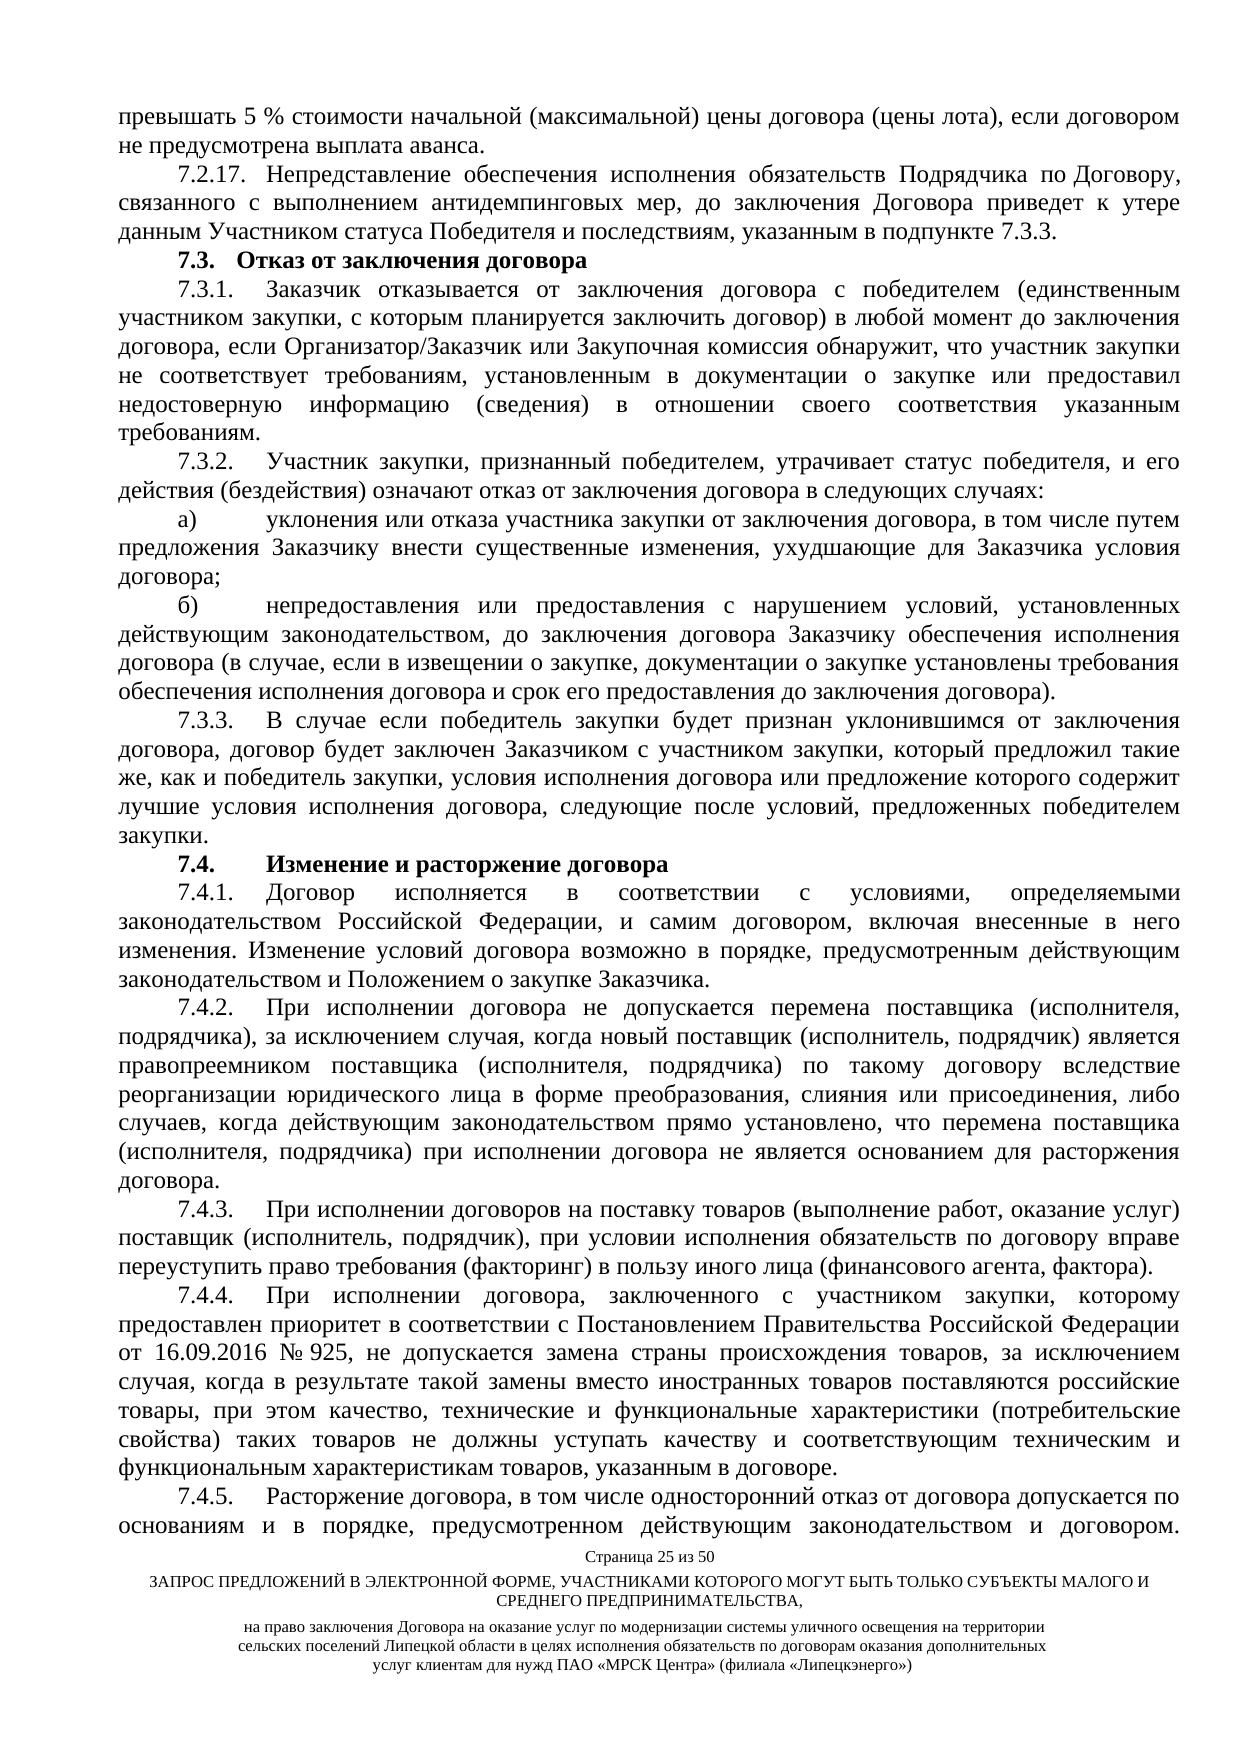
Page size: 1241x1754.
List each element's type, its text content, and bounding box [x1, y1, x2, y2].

subtitle Изменение и расторжение договора [118, 849, 1181, 877]
subtitle Отказ от заключения договора [118, 245, 1181, 274]
list В случае если победитель закупки будет признан уклонившимся от заключения договора, договор будет заключен Заказчиком с участником закупки, который предложил такие же, как и победитель закупки, условия исполнения договора или предложение которого содержит лучшие условия исполнения договора, следующие после условий, предложенных победителем закупки. [118, 705, 1181, 849]
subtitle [118, 1481, 1181, 1539]
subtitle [118, 101, 1181, 159]
list Участник закупки, признанный победителем, утрачивает статус победителя, и его действия (бездействия) означают отказ от заключения договора в следующих случаях: [118, 446, 1181, 504]
subtitle Договор исполняется в соответствии с условиями, определяемыми законодательством Российской Федерации, и самим договором, включая внесенные в него изменения. Изменение условий договора возможно в порядке, предусмотренным действующим законодательством и Положением о закупке Заказчика. [118, 877, 1181, 992]
subtitle При исполнении договора не допускается перемена поставщика (исполнителя, подрядчика), за исключением случая, когда новый поставщик (исполнитель, подрядчик) является правопреемником поставщика (исполнителя, подрядчика) по такому договору вследствие реорганизации юридического лица в форме преобразования, слияния или присоединения, либо случаев, когда действующим законодательством прямо установлено, что перемена поставщика (исполнителя, подрядчика) при исполнении договора не является основанием для расторжения договора. [118, 992, 1181, 1194]
subtitle При исполнении договоров на поставку товаров (выполнение работ, оказание услуг) поставщик (исполнитель, подрядчик), при условии исполнения обязательств по договору вправе переуступить право требования (факторинг) в пользу иного лица (финансового агента, фактора). [118, 1194, 1181, 1280]
list Заказчик отказывается от заключения договора с победителем (единственным участником закупки, с которым планируется заключить договор) в любой момент до заключения договора, если Организатор/Заказчик или Закупочная комиссия обнаружит, что участник закупки не соответствует требованиям, установленным в документации о закупке или предоставил недостоверную информацию (сведения) в отношении своего соответствия указанным требованиям. [118, 274, 1181, 446]
subtitle Непредставление обеспечения исполнения обязательств Подрядчика по Договору, связанного с выполнением антидемпинговых мер, до заключения Договора приведет к утере данным Участником статуса Победителя и последствиям, указанным в подпункте 7.3.3. [118, 159, 1181, 245]
subtitle При исполнении договора, заключенного с участником закупки, которому предоставлен приоритет в соответствии с Постановлением Правительства Российской Федерации от 16.09.2016 № 925, не допускается замена страны происхождения товаров, за исключением случая, когда в результате такой замены вместо иностранных товаров поставляются российские товары, при этом качество, технические и функциональные характеристики (потребительские свойства) таких товаров не должны уступать качеству и соответствующим техническим и функциональным характеристикам товаров, указанным в договоре. [118, 1280, 1181, 1481]
list непредоставления или предоставления с нарушением условий, установленных действующим законодательством, до заключения договора Заказчику обеспечения исполнения договора (в случае, если в извещении о закупке, документации о закупке установлены требования обеспечения исполнения договора и срок его предоставления до заключения договора). [118, 590, 1181, 705]
list уклонения или отказа участника закупки от заключения договора, в том числе путем предложения Заказчику внести существенные изменения, ухудшающие для Заказчика условия договора; [118, 504, 1181, 590]
